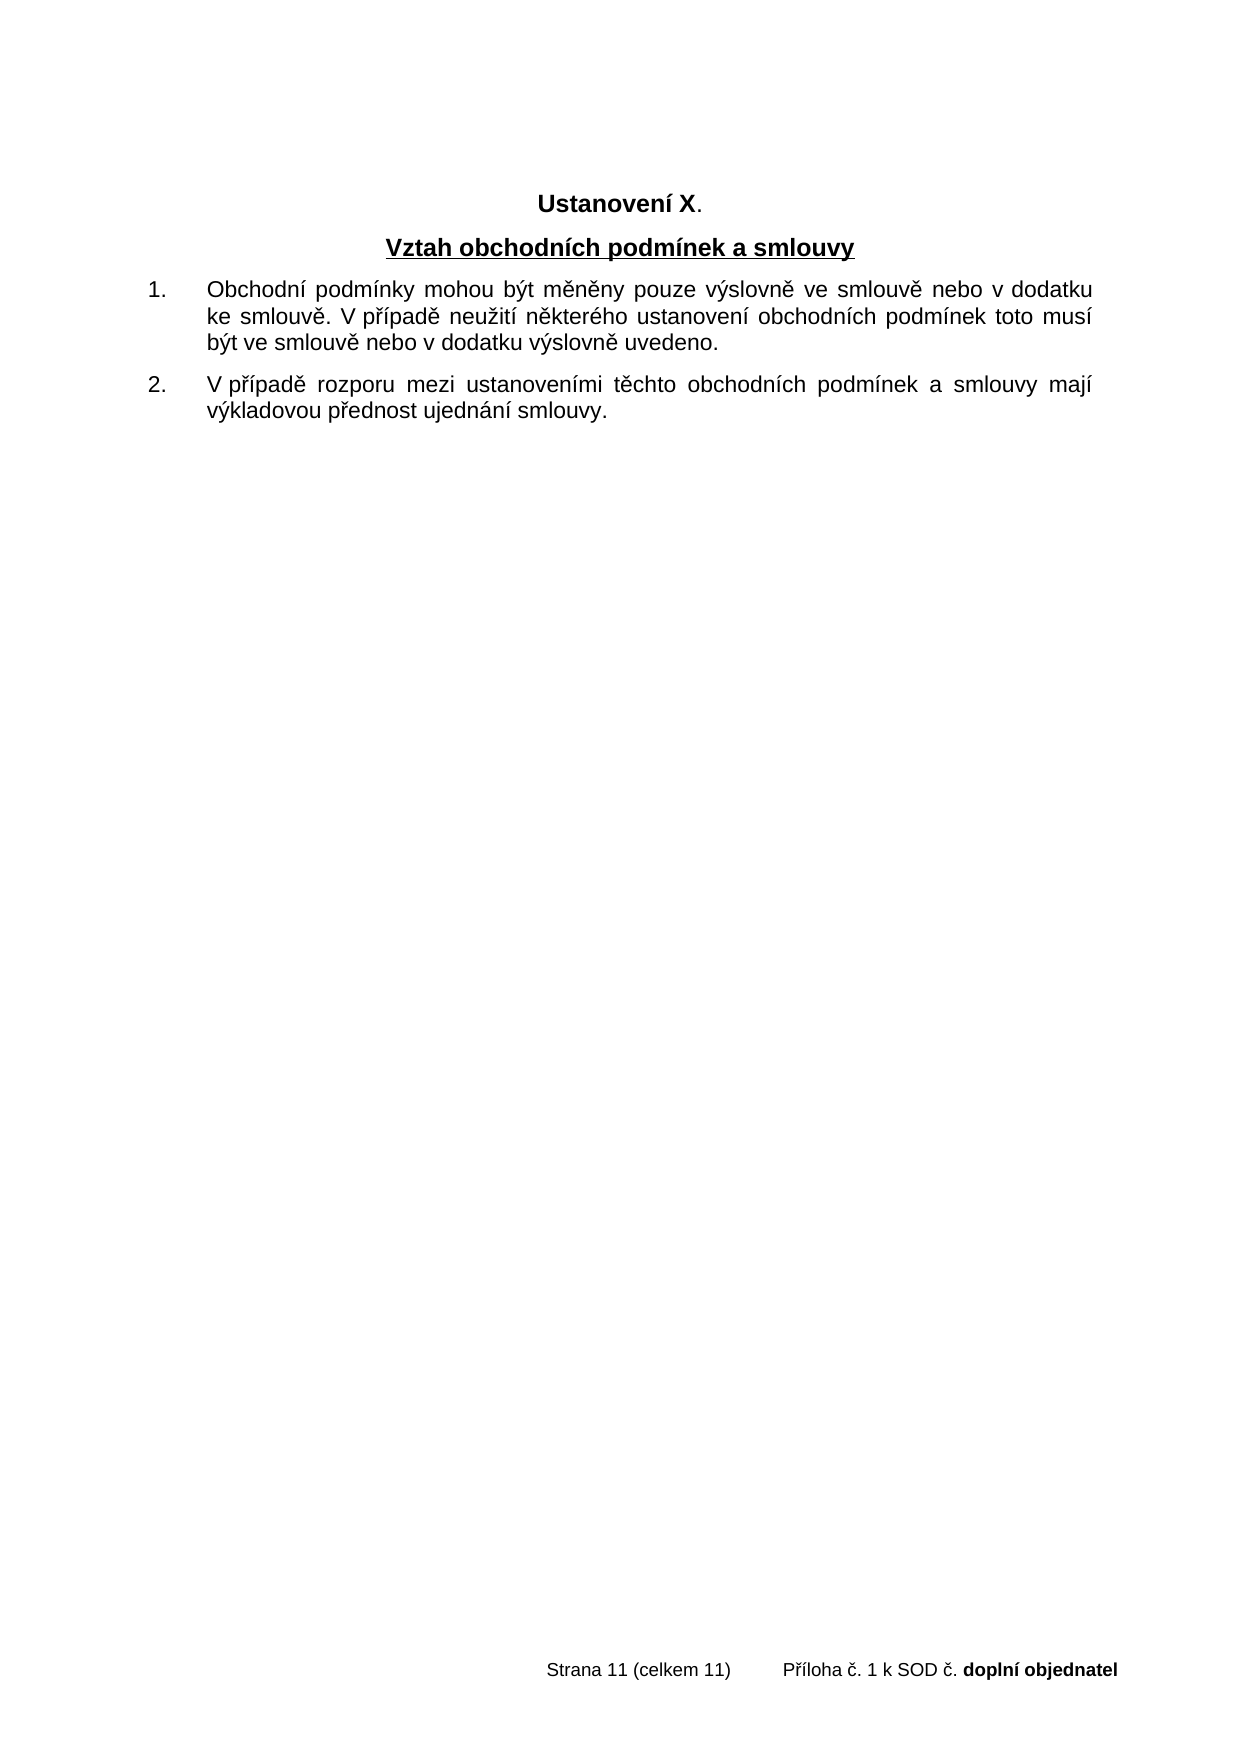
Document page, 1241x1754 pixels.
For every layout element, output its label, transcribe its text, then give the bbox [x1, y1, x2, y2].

list Obchodní podmínky mohou být měněny pouze výslovně ve smlouvě nebo v dodatku ke smlouvě. V případě neužití některého ustanovení obchodních podmínek toto musí být ve smlouvě nebo v dodatku výslovně uvedeno. [148, 276, 1093, 356]
list Ustanovení X. [148, 189, 1093, 218]
list V případě rozporu mezi ustanoveními těchto obchodních podmínek a smlouvy mají výkladovou přednost ujednání smlouvy. [148, 371, 1093, 423]
text Vztah obchodních podmínek a smlouvy [148, 233, 1093, 261]
